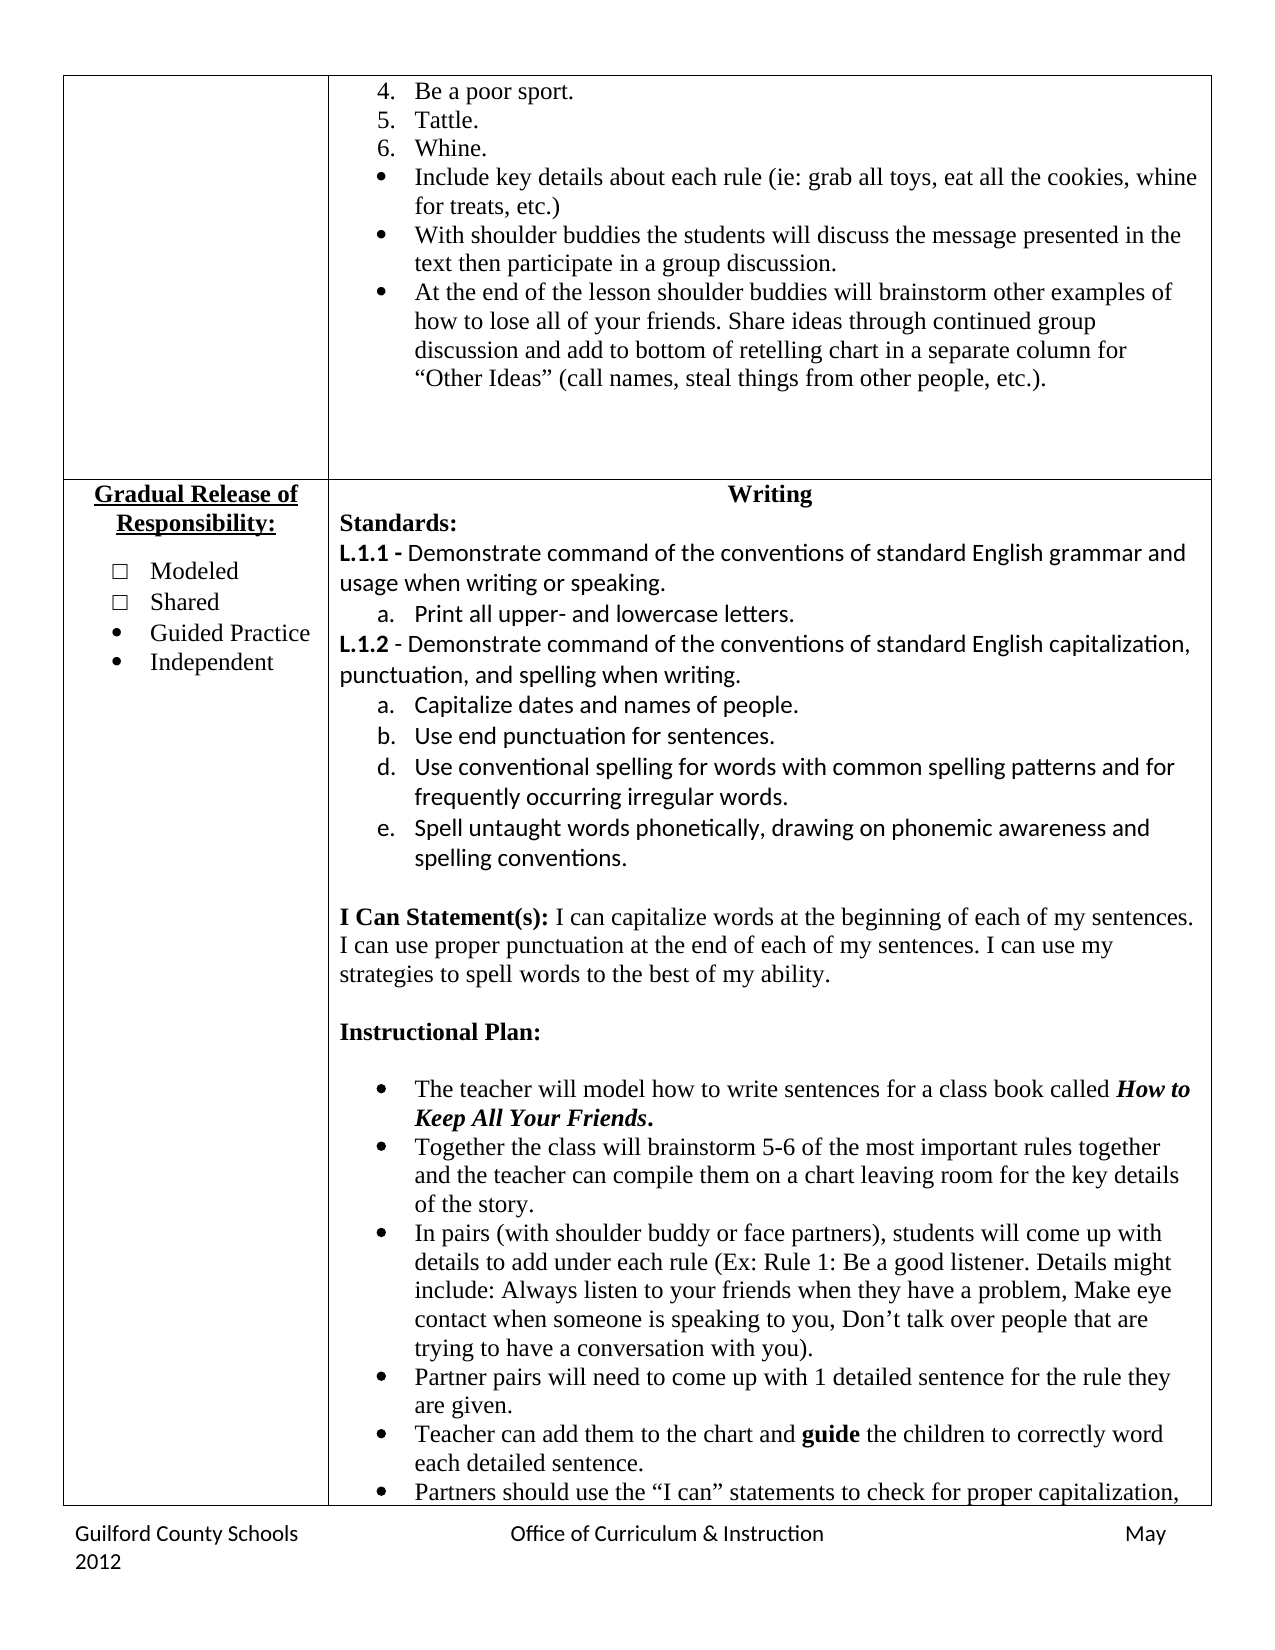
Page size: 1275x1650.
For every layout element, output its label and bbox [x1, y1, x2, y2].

table_cell [329, 76, 1211, 478]
table_cell [64, 76, 328, 478]
table_cell [329, 480, 1211, 1505]
table_cell [64, 480, 328, 1505]
